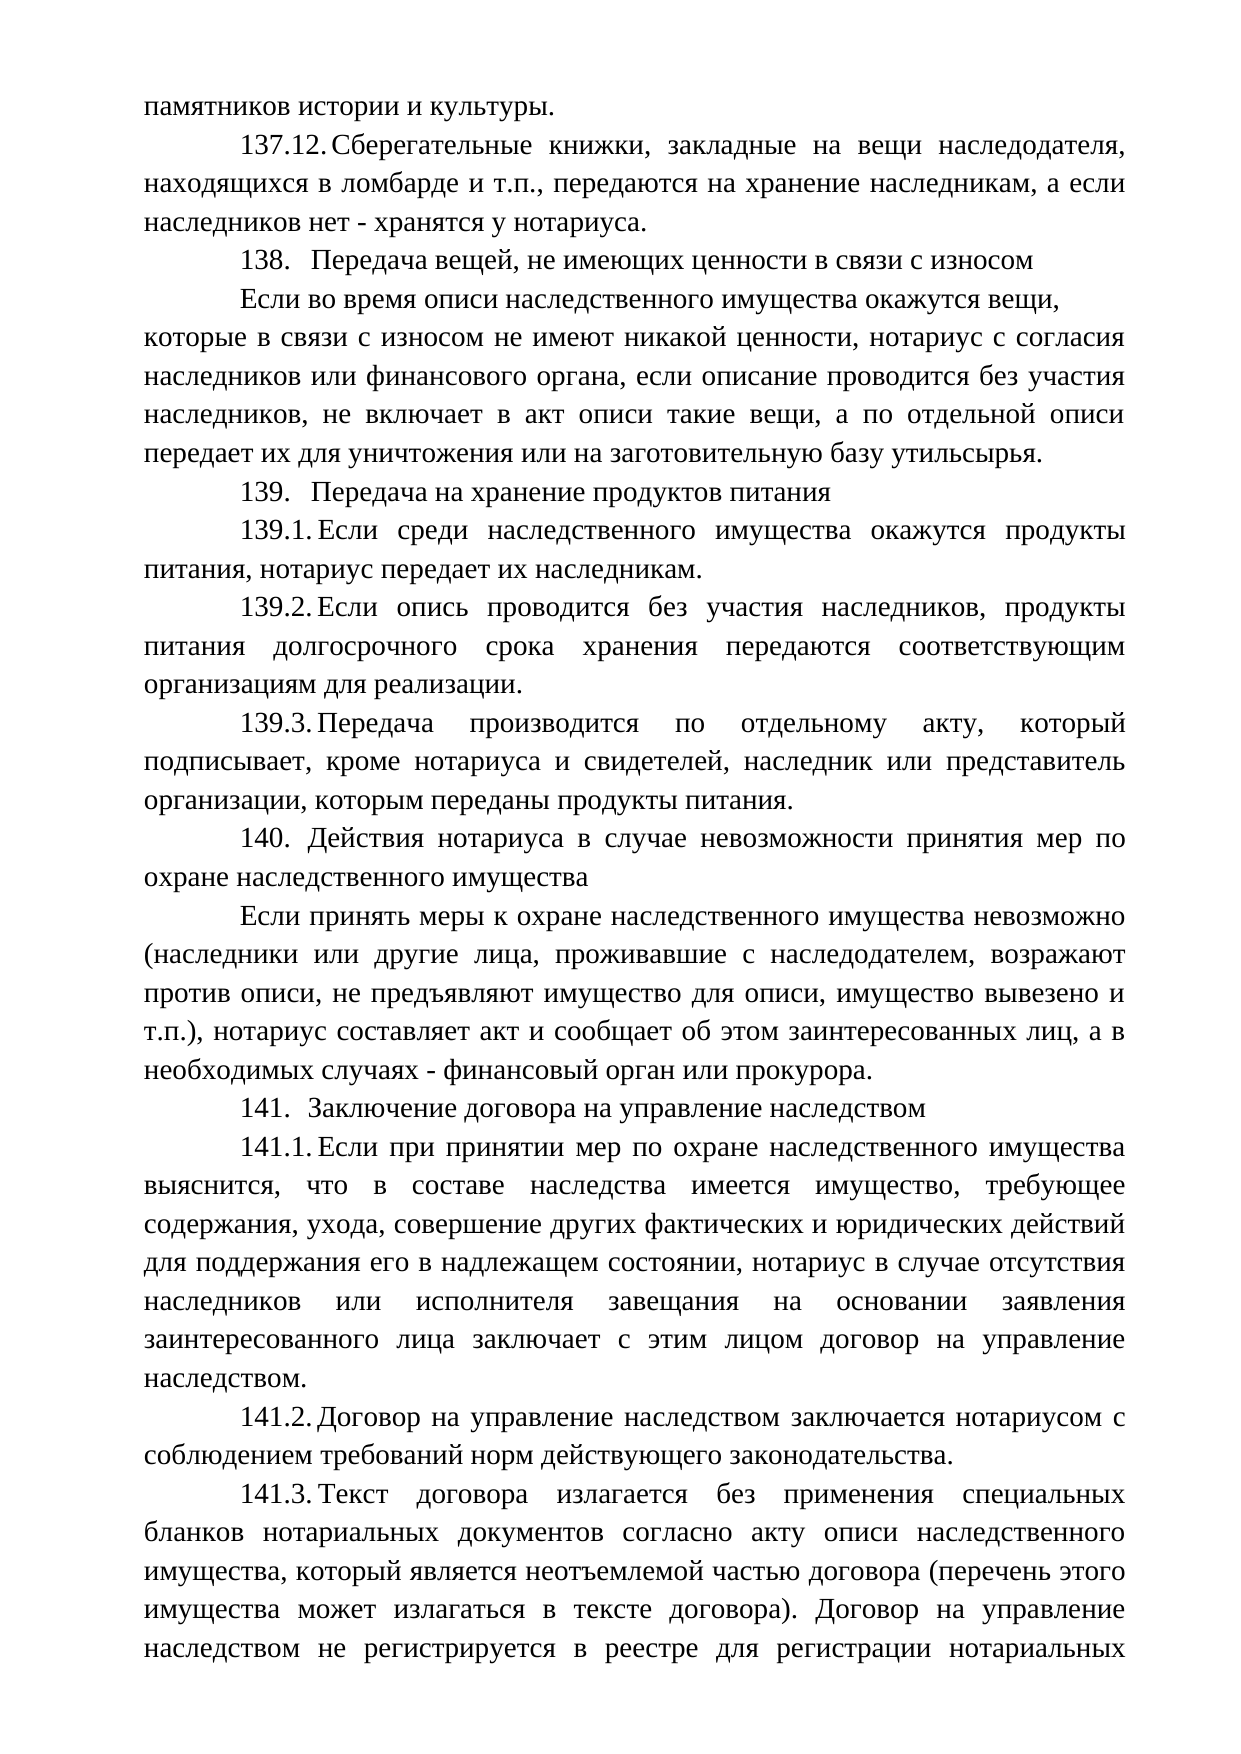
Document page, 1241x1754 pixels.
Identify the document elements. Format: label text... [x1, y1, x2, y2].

list Передача вещей, не имеющих ценности в связи с износом [144, 242, 1126, 276]
list Сберегательные книжки, закладные на вещи наследодателя, находящихся в ломбарде и т.п., передаются на хранение наследникам, а если наследников нет - хранятся у нотариуса. [144, 127, 1126, 237]
list Договор на управление наследством заключается нотариусом с соблюдением требований норм действующего законодательства. [144, 1399, 1126, 1471]
list Если среди наследственного имущества окажутся продукты питания, нотариус передает их наследникам. [144, 512, 1126, 584]
text которые в связи с износом не имеют никакой ценности, нотариус с согласия наследников или финансового органа, если описание проводится без участия наследников, не включает в акт описи такие вещи, а по отдельной описи передает их для уничтожения или на заготовительную базу утильсырья. [144, 319, 1126, 469]
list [144, 88, 1126, 122]
list Действия нотариуса в случае невозможности принятия мер по охране наследственного имущества [144, 821, 1126, 893]
text Если принять меры к охране наследственного имущества невозможно (наследники или другие лица, проживавшие с наследодателем, возражают против описи, не предъявляют имущество для описи, имущество вывезено и т.п.), нотариус составляет акт и сообщает об этом заинтересованных лиц, а в необходимых случаях - финансовый орган или прокурора. [144, 898, 1126, 1085]
list Заключение договора на управление наследством [144, 1090, 1126, 1124]
list Если при принятии мер по охране наследственного имущества выяснится, что в составе наследства имеется имущество, требующее содержания, ухода, совершение других фактических и юридических действий для поддержания его в надлежащем состоянии, нотариус в случае отсутствия наследников или исполнителя завещания на основании заявления заинтересованного лица заключает с этим лицом договор на управление наследством. [144, 1129, 1126, 1394]
list Если опись проводится без участия наследников, продукты питания долгосрочного срока хранения передаются соответствующим организациям для реализации. [144, 589, 1126, 700]
list Передача на хранение продуктов питания [144, 474, 1126, 507]
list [144, 1476, 1126, 1663]
text Если во время описи наследственного имущества окажутся вещи, [144, 281, 1126, 314]
list Передача производится по отдельному акту, который подписывает, кроме нотариуса и свидетелей, наследник или представитель организации, которым переданы продукты питания. [144, 705, 1126, 816]
